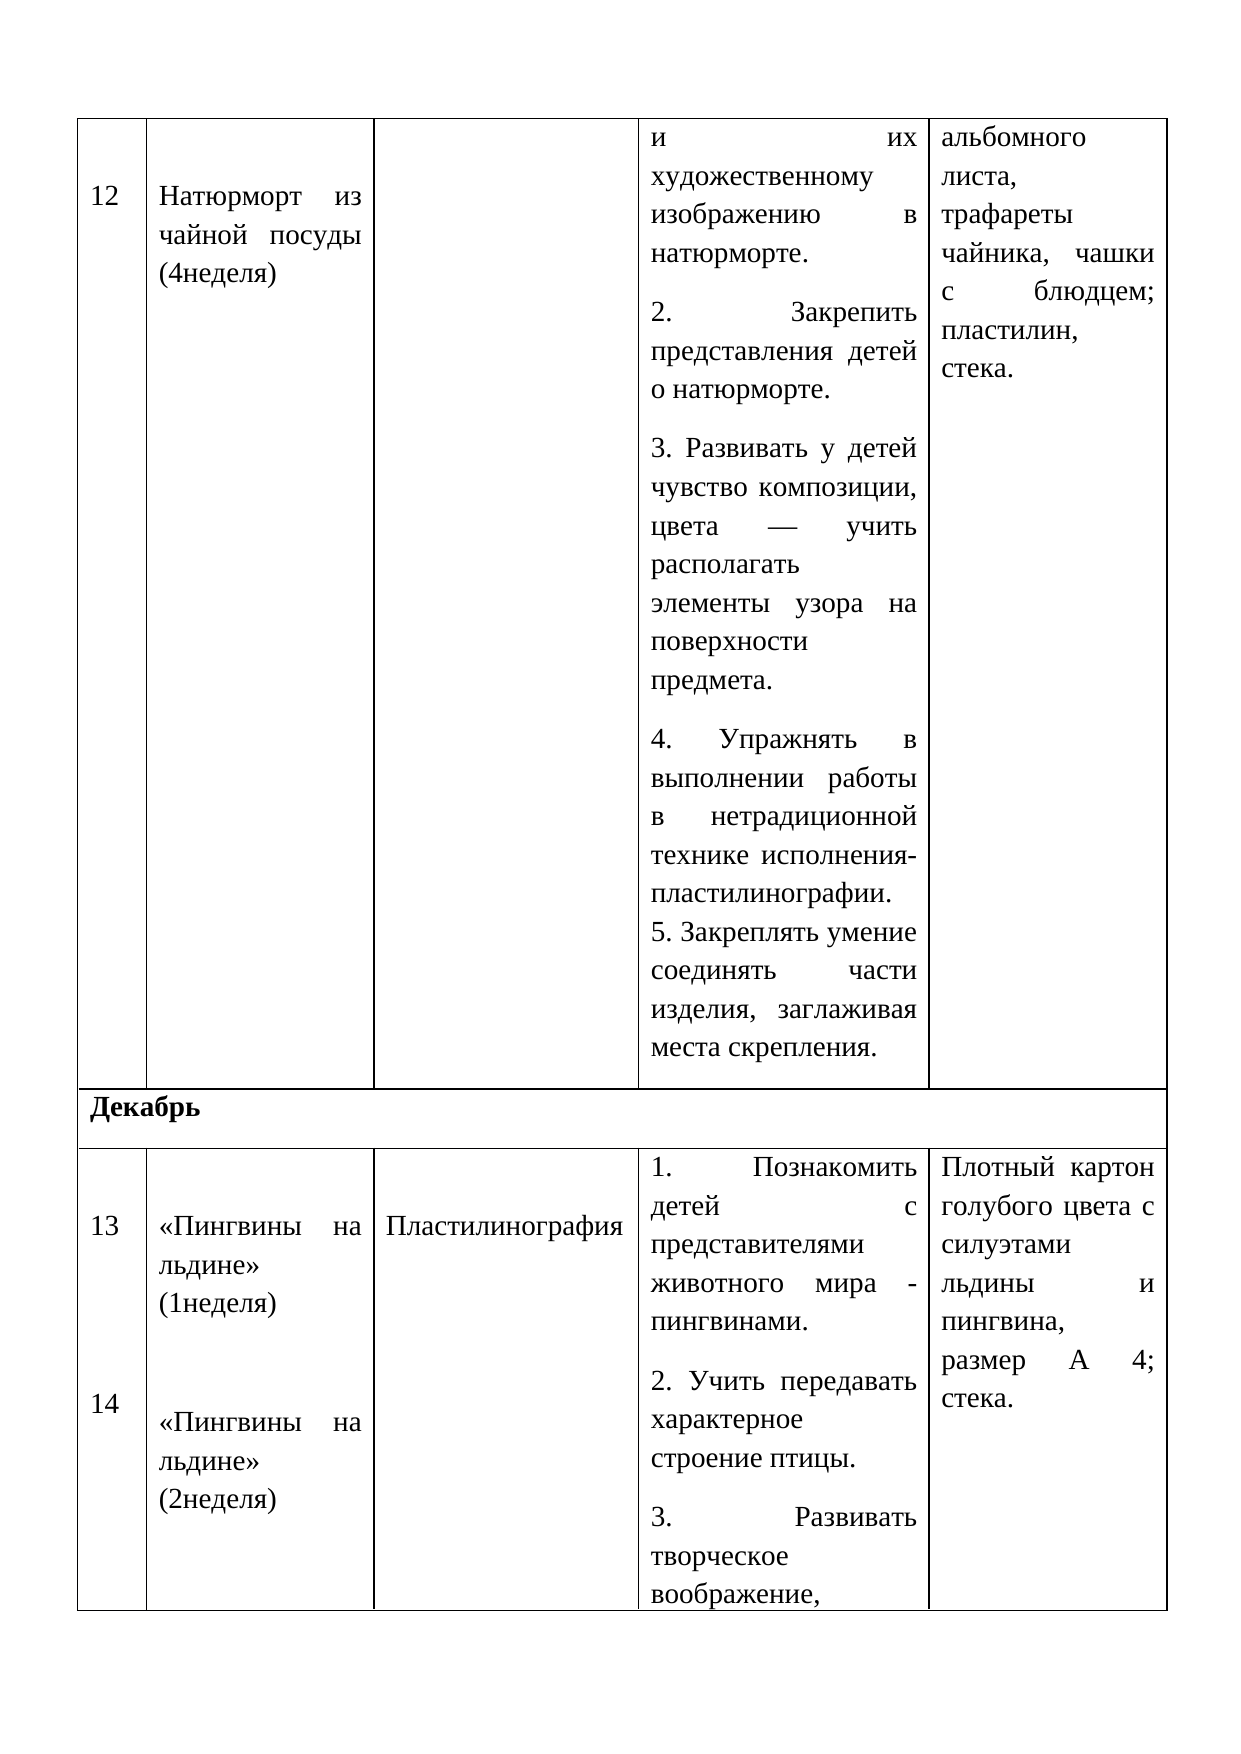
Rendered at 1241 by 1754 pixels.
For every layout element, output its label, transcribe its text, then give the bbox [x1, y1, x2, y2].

table_cell Пластилинография [374, 1149, 638, 1610]
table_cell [147, 1149, 374, 1610]
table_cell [929, 1149, 1166, 1610]
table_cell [147, 119, 373, 1088]
table_cell 13 14 15 16 [78, 1149, 146, 1610]
table_cell Декабрь [78, 1089, 1166, 1148]
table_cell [639, 1149, 929, 1610]
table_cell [930, 119, 1166, 1088]
table_cell 11 12 [78, 119, 146, 1088]
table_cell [639, 119, 928, 1088]
table_cell [375, 119, 638, 1088]
